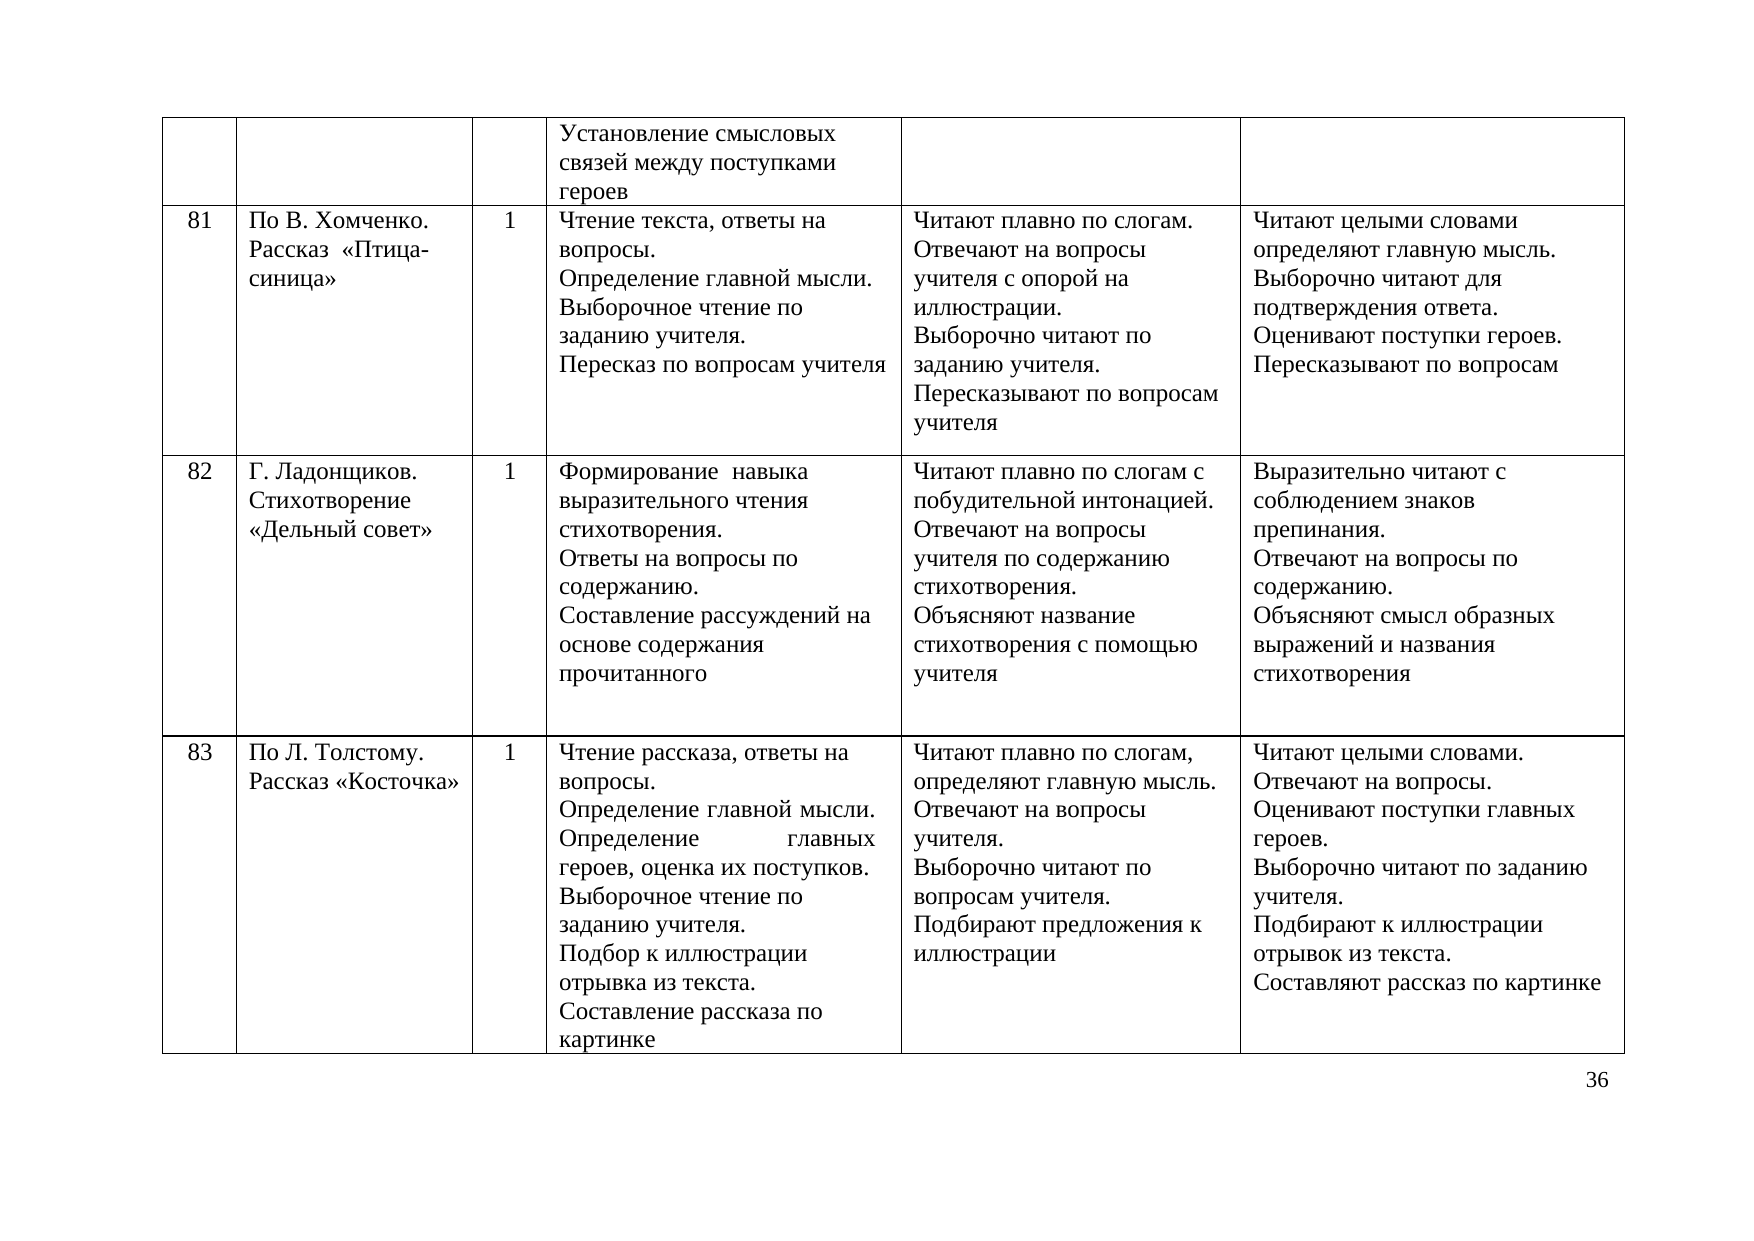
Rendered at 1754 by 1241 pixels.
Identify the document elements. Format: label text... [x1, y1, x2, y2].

table_cell Читают целыми словами. Отвечают на вопросы. Оценивают поступки главных героев. Выборочно читают по заданию учителя. Подбирают к иллюстрации отрывок из текста. Составляют рассказ по картинке [1241, 737, 1624, 1053]
table_cell 1 [473, 206, 546, 455]
table_header [237, 118, 472, 204]
table_cell Чтение текста, ответы на вопросы. Определение главной мысли. Выборочное чтение по заданию учителя. Пересказ по вопросам учителя [547, 206, 901, 455]
table_cell Читают целыми словами определяют главную мысль. Выборочно читают для подтверждения ответа. Оценивают поступки героев. Пересказывают по вопросам [1241, 206, 1624, 455]
table_cell 1 [473, 456, 546, 735]
table_cell Чтение рассказа, ответы на вопросы. Определение главной мысли. Определение главных героев, оценка их поступков. Выборочное чтение по заданию учителя. Подбор к иллюстрации отрывка из текста. Составление рассказа по картинке [547, 737, 901, 1053]
table_header [1241, 118, 1624, 204]
table_cell Выразительно читают с соблюдением знаков препинания. Отвечают на вопросы по содержанию. Объясняют смысл образных выражений и названия стихотворения [1241, 456, 1624, 735]
table_cell 82 [163, 456, 236, 735]
table_cell Читают плавно по слогам. Отвечают на вопросы учителя с опорой на иллюстрации. Выборочно читают по заданию учителя. Пересказывают по вопросам учителя [902, 206, 1240, 455]
table_cell Читают плавно по слогам, определяют главную мысль. Отвечают на вопросы учителя. Выборочно читают по вопросам учителя. Подбирают предложения к иллюстрации [902, 737, 1240, 1053]
table_cell По В. Хомченко. Рассказ «Птица- синица» [237, 206, 472, 455]
table_header Установление смысловых связей между поступками героев [547, 118, 901, 204]
table_header [473, 118, 546, 204]
table_header [163, 118, 236, 204]
table_cell 81 [163, 206, 236, 455]
table_cell 1 [473, 737, 546, 1053]
table_cell Читают плавно по слогам с побудительной интонацией. Отвечают на вопросы учителя по содержанию стихотворения. Объясняют название стихотворения с помощью учителя [902, 456, 1240, 735]
table_cell 83 [163, 737, 236, 1053]
table_cell Формирование навыка выразительного чтения стихотворения. Ответы на вопросы по содержанию. Составление рассуждений на основе содержания прочитанного [547, 456, 901, 735]
table_header [902, 118, 1240, 204]
table_cell Г. Ладонщиков. Стихотворение «Дельный совет» [237, 456, 472, 735]
table_cell По Л. Толстому. Рассказ «Косточка» [237, 737, 472, 1053]
